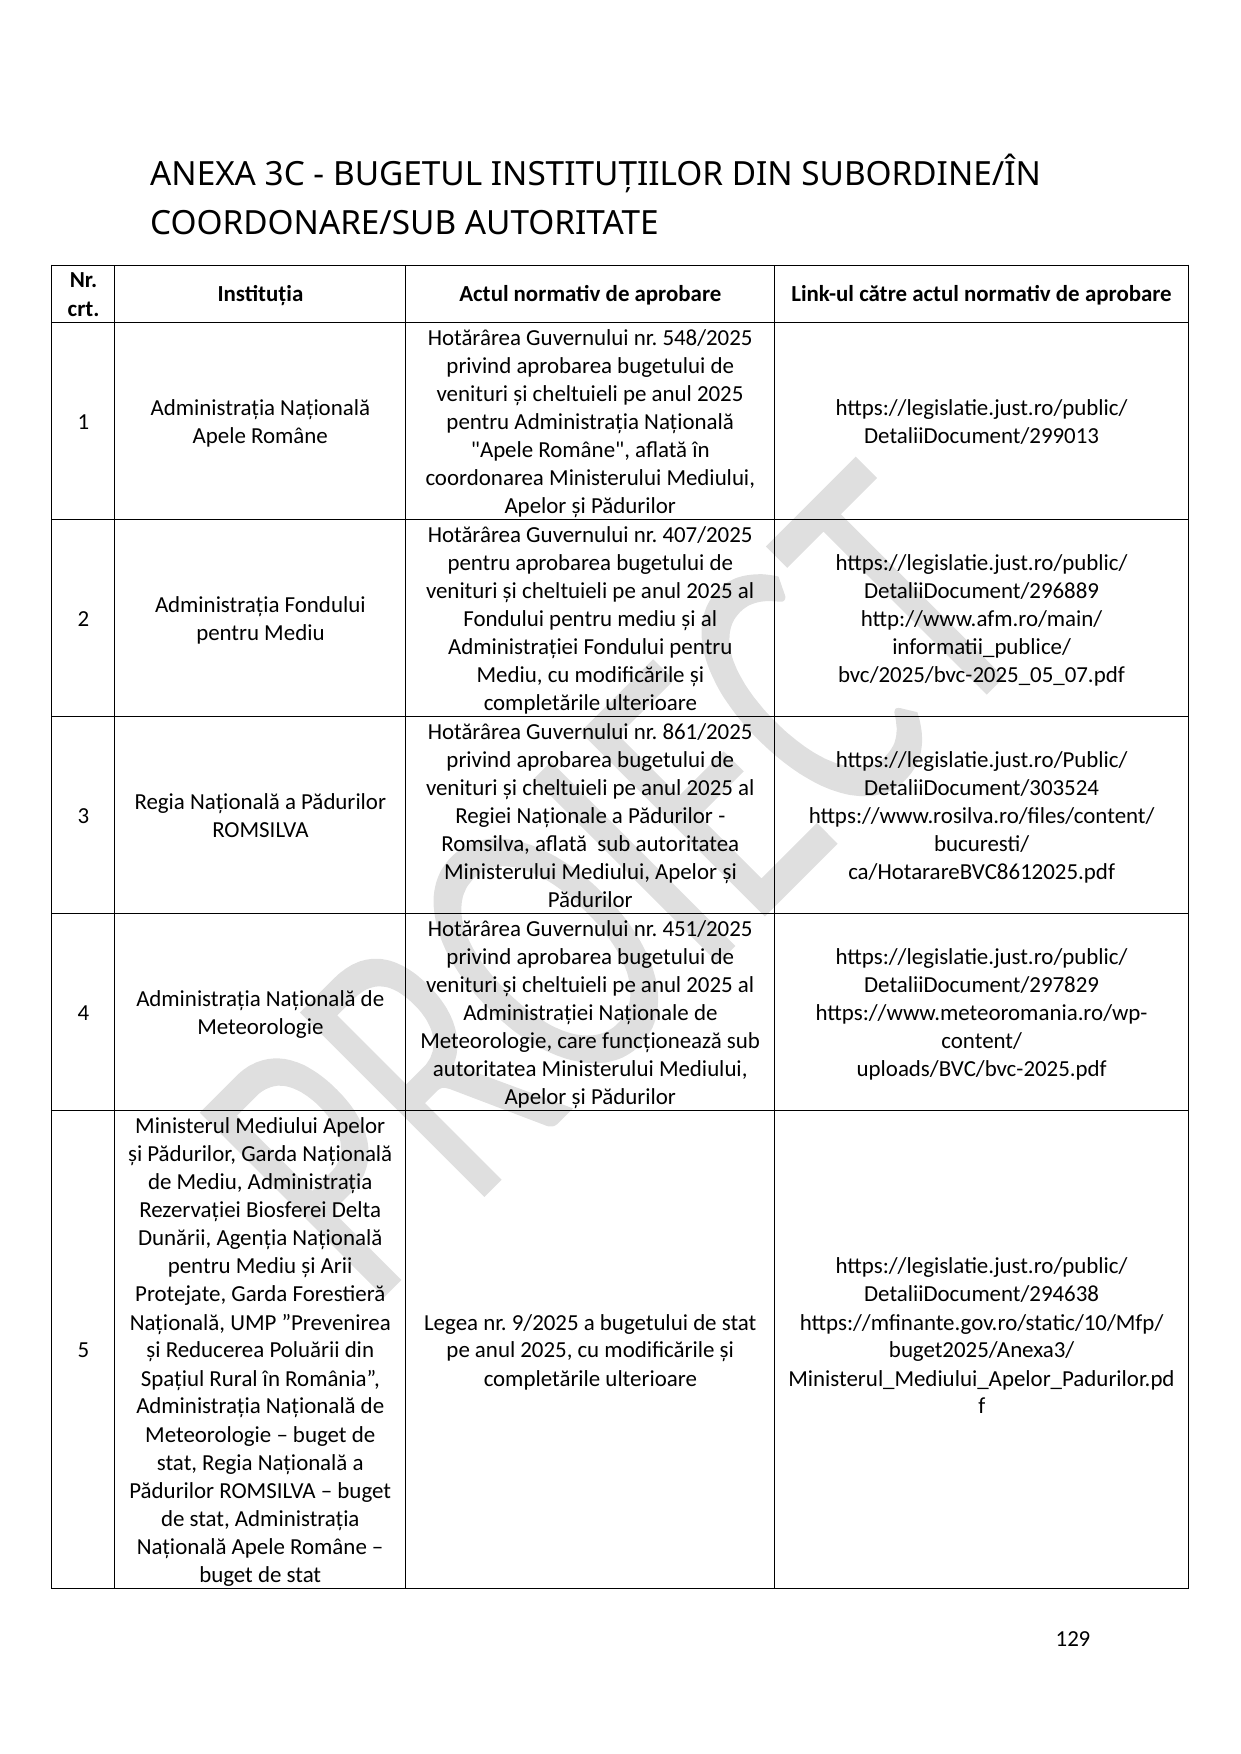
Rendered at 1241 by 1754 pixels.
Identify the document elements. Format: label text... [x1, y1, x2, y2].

table_cell Hotărârea Guvernului nr. 861/2025 privind aprobarea bugetului de venituri şi cheltuieli pe anul 2025 al Regiei Naţionale a Pădurilor - Romsilva, aflată sub autoritatea Ministerului Mediului, Apelor şi Pădurilor [406, 717, 774, 913]
table_cell Hotărârea Guvernului nr. 407/2025 pentru aprobarea bugetului de venituri și cheltuieli pe anul 2025 al Fondului pentru mediu și al Administrației Fondului pentru Mediu, cu modificările și completările ulterioare [406, 520, 774, 716]
table_cell Regia Națională a Pădurilor ROMSILVA [115, 717, 405, 913]
table_header Nr. crt. [52, 266, 114, 322]
table_cell Administrația Națională Apele Române [115, 323, 405, 519]
table_cell Legea nr. 9/2025 a bugetului de stat pe anul 2025, cu modificările și completările ulterioare [406, 1111, 774, 1588]
text ANEXA 3C - BUGETUL INSTITUȚIILOR DIN SUBORDINE/ÎN COORDONARE/SUB AUTORITATE [150, 150, 1090, 244]
table_cell 4 [52, 914, 114, 1110]
table_cell 3 [52, 717, 114, 913]
table_cell Hotărârea Guvernului nr. 548/2025 privind aprobarea bugetului de venituri și cheltuieli pe anul 2025 pentru Administrația Națională "Apele Române", aflată în coordonarea Ministerului Mediului, Apelor și Pădurilor [406, 323, 774, 519]
table_cell 2 [52, 520, 114, 716]
table_cell https://legislatie.just.ro/public/ DetaliiDocument/294638 https://mfinante.gov.ro/static/10/Mfp/ buget2025/Anexa3/ Ministerul_Mediului_Apelor_Padurilor.pdf [775, 1111, 1188, 1588]
table_cell https://legislatie.just.ro/public/ DetaliiDocument/299013 [775, 323, 1188, 519]
table_cell https://legislatie.just.ro/public/ DetaliiDocument/296889 http://www.afm.ro/main/informatii_publice/ bvc/2025/bvc-2025_05_07.pdf [775, 520, 1188, 716]
table_cell https://legislatie.just.ro/Public/ DetaliiDocument/303524 https://www.rosilva.ro/files/content/bucuresti/ ca/HotarareBVC8612025.pdf [775, 717, 1188, 913]
table_cell Hotărârea Guvernului nr. 451/2025 privind aprobarea bugetului de venituri și cheltuieli pe anul 2025 al Administrației Naționale de Meteorologie, care funcționează sub autoritatea Ministerului Mediului, Apelor și Pădurilor [406, 914, 774, 1110]
table_cell Administrația Națională de Meteorologie [115, 914, 405, 1110]
table_header Actul normativ de aprobare [406, 266, 774, 322]
table_header Instituția [115, 266, 405, 322]
table_cell 1 [52, 323, 114, 519]
table_cell 5 [52, 1111, 114, 1588]
table_cell Administrația Fondului pentru Mediu [115, 520, 405, 716]
table_cell https://legislatie.just.ro/public/ DetaliiDocument/297829 https://www.meteoromania.ro/wp-content/ uploads/BVC/bvc-2025.pdf [775, 914, 1188, 1110]
table_header Link-ul către actul normativ de aprobare [775, 266, 1188, 322]
table_cell Ministerul Mediului Apelor și Pădurilor, Garda Națională de Mediu, Administrația Rezervației Biosferei Delta Dunării, Agenția Națională pentru Mediu și Arii Protejate, Garda Forestieră Națională, UMP ”Prevenirea și Reducerea Poluării din Spațiul Rural în România”, Administrația Națională de Meteorologie – buget de stat, Regia Națională a Pădurilor ROMSILVA – buget de stat, Administrația Națională Apele Române – buget de stat [115, 1111, 405, 1588]
